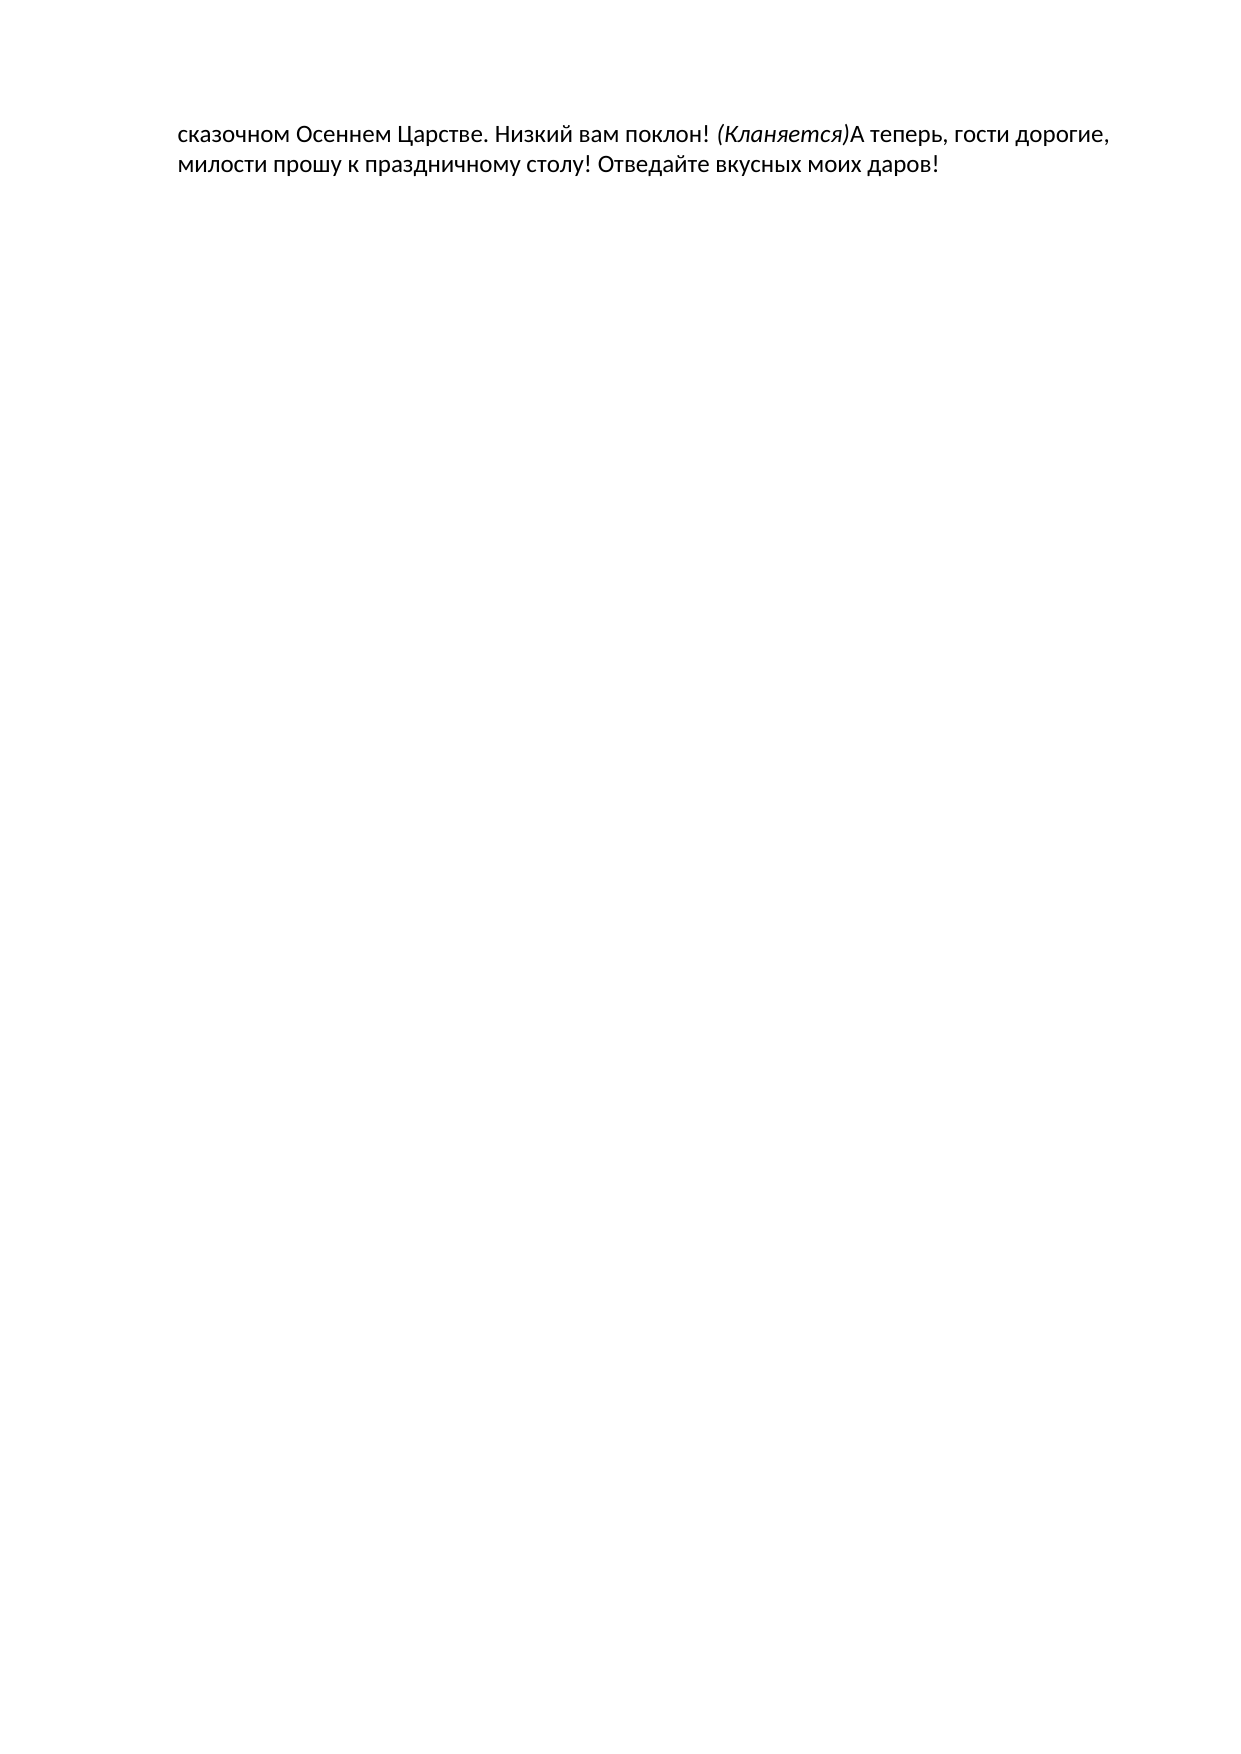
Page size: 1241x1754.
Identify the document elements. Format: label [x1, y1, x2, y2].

text [177, 118, 1152, 207]
